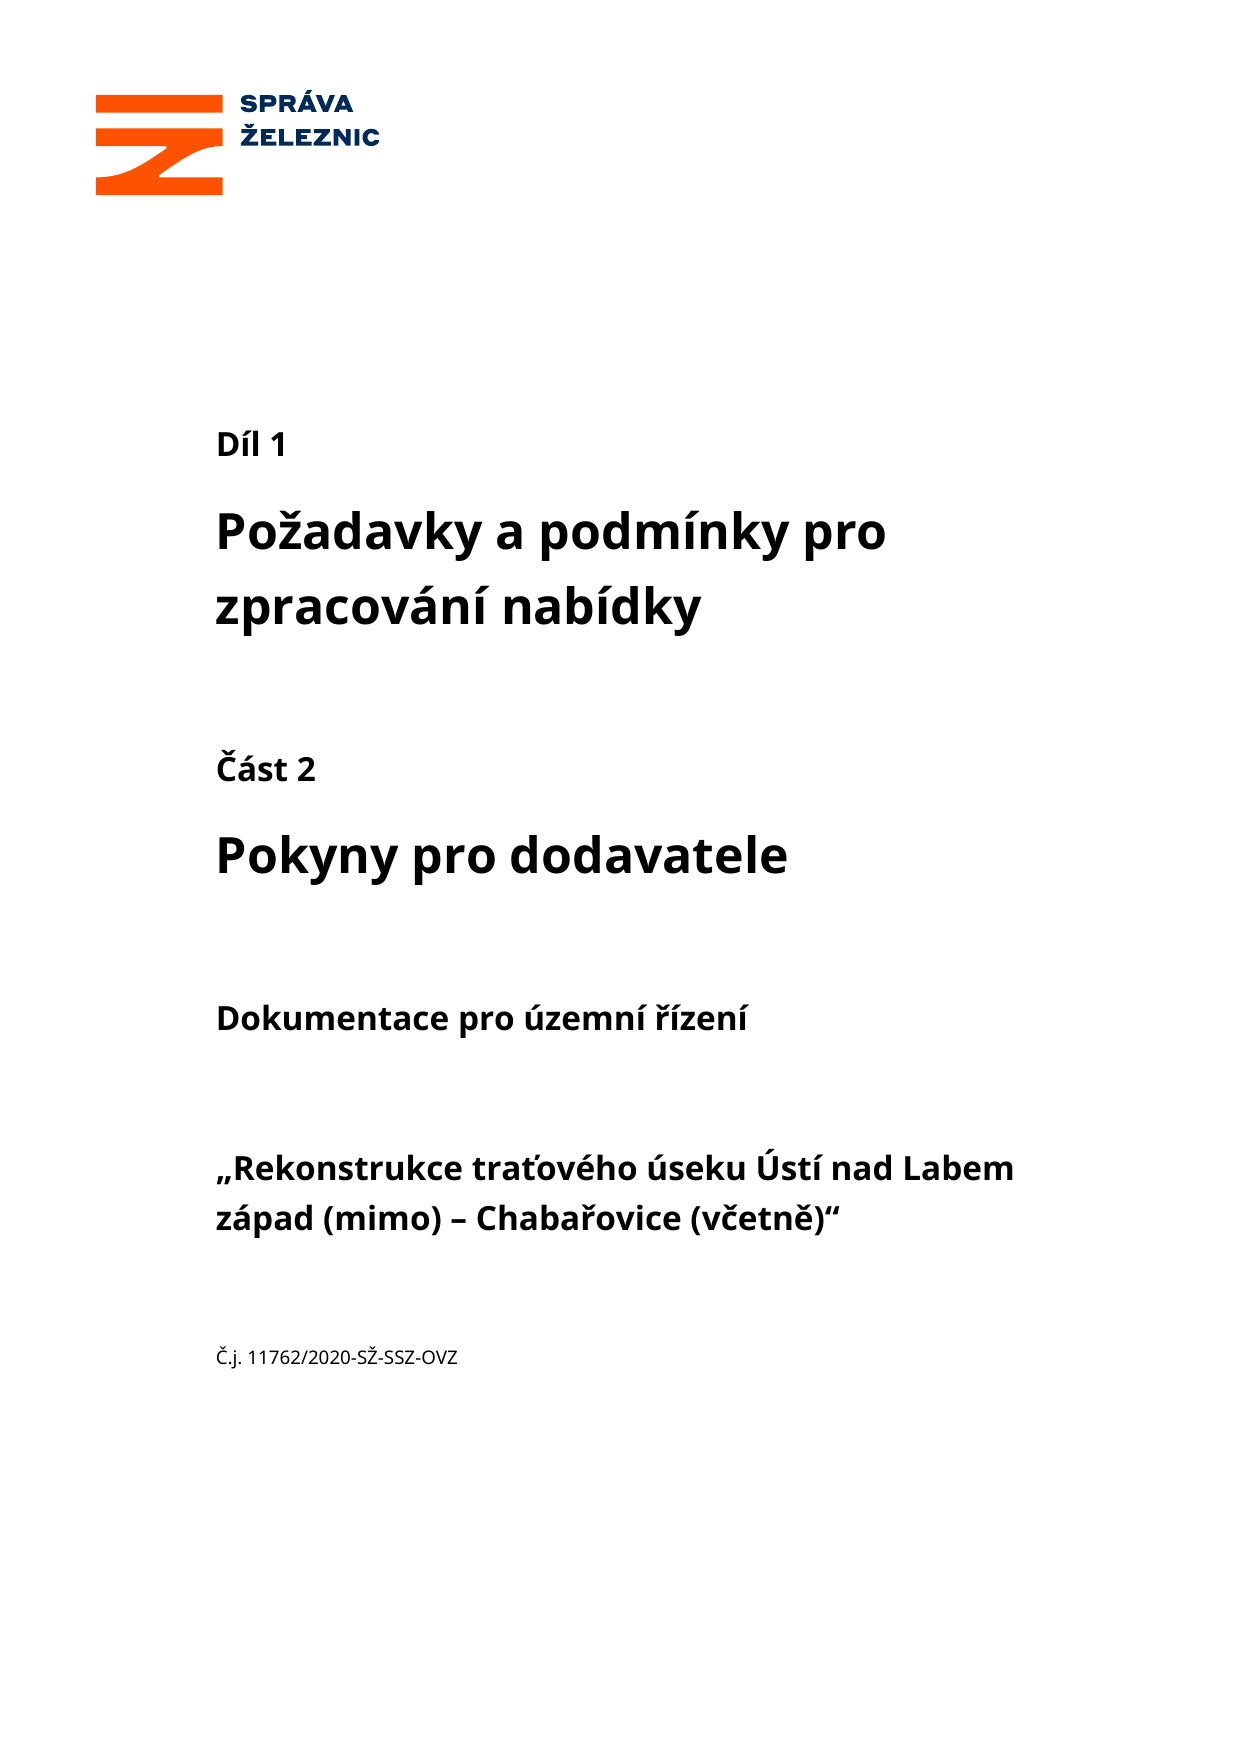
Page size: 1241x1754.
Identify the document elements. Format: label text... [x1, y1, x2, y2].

text „Rekonstrukce traťového úseku Ústí nad Labem západ (mimo) – Chabařovice (včetně)“ [216, 1145, 1122, 1240]
text Požadavky a podmínky pro zpracování nabídky [216, 496, 1122, 639]
list Č.j. 11762/2020-SŽ-SSZ-OVZ [216, 1345, 1122, 1370]
text Díl 1 [216, 421, 1122, 466]
text Pokyny pro dodavatele [216, 820, 1122, 888]
text Dokumentace pro územní řízení [216, 995, 1122, 1041]
text Část 2 [216, 746, 1122, 791]
